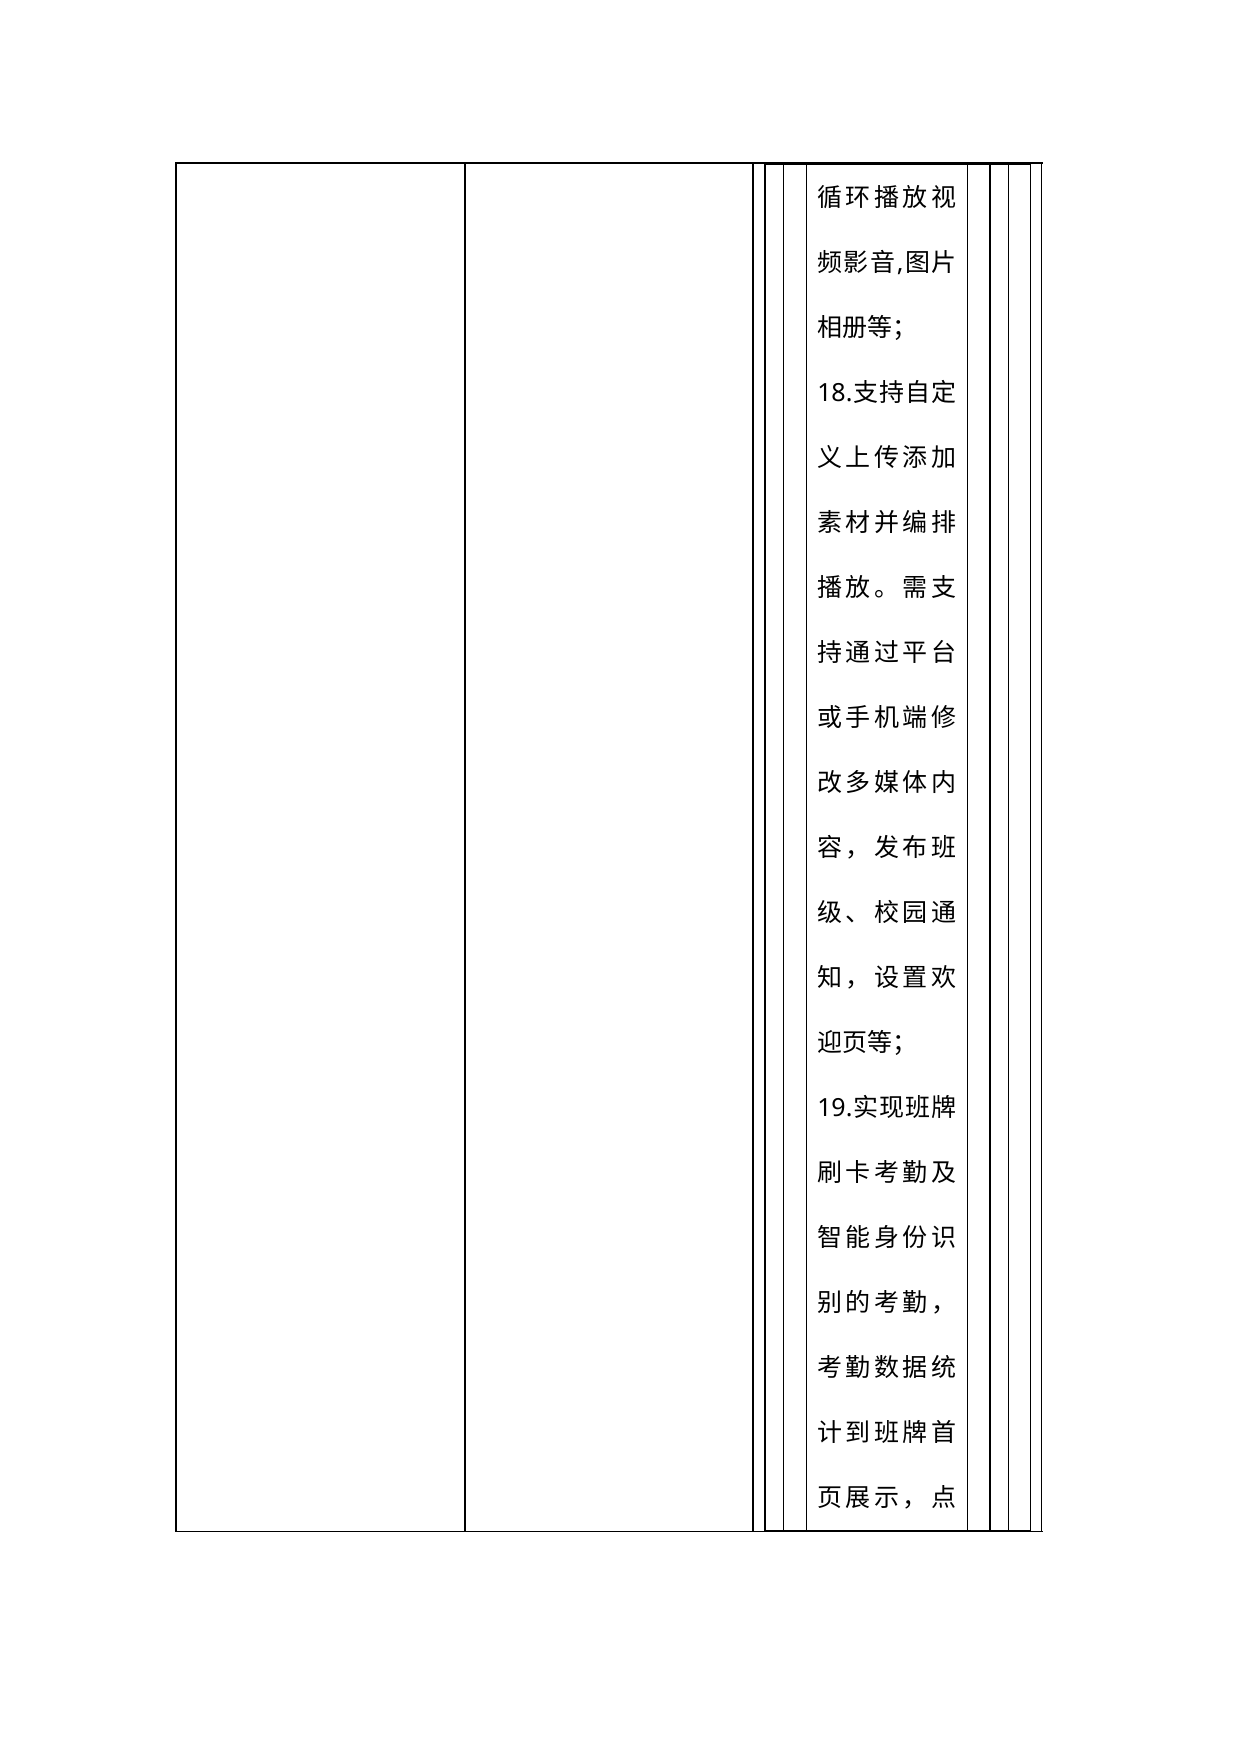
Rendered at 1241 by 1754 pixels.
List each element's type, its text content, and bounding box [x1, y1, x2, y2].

table_cell [754, 164, 764, 1531]
table_cell [807, 165, 967, 1530]
table_cell [991, 165, 1008, 1530]
table_cell [784, 165, 806, 1530]
table_cell [968, 165, 989, 1530]
table_cell [1009, 165, 1030, 1530]
table_cell [466, 164, 752, 1531]
table_cell [766, 165, 783, 1530]
table_cell [1031, 164, 1041, 1531]
table_cell 1 [177, 164, 464, 1531]
